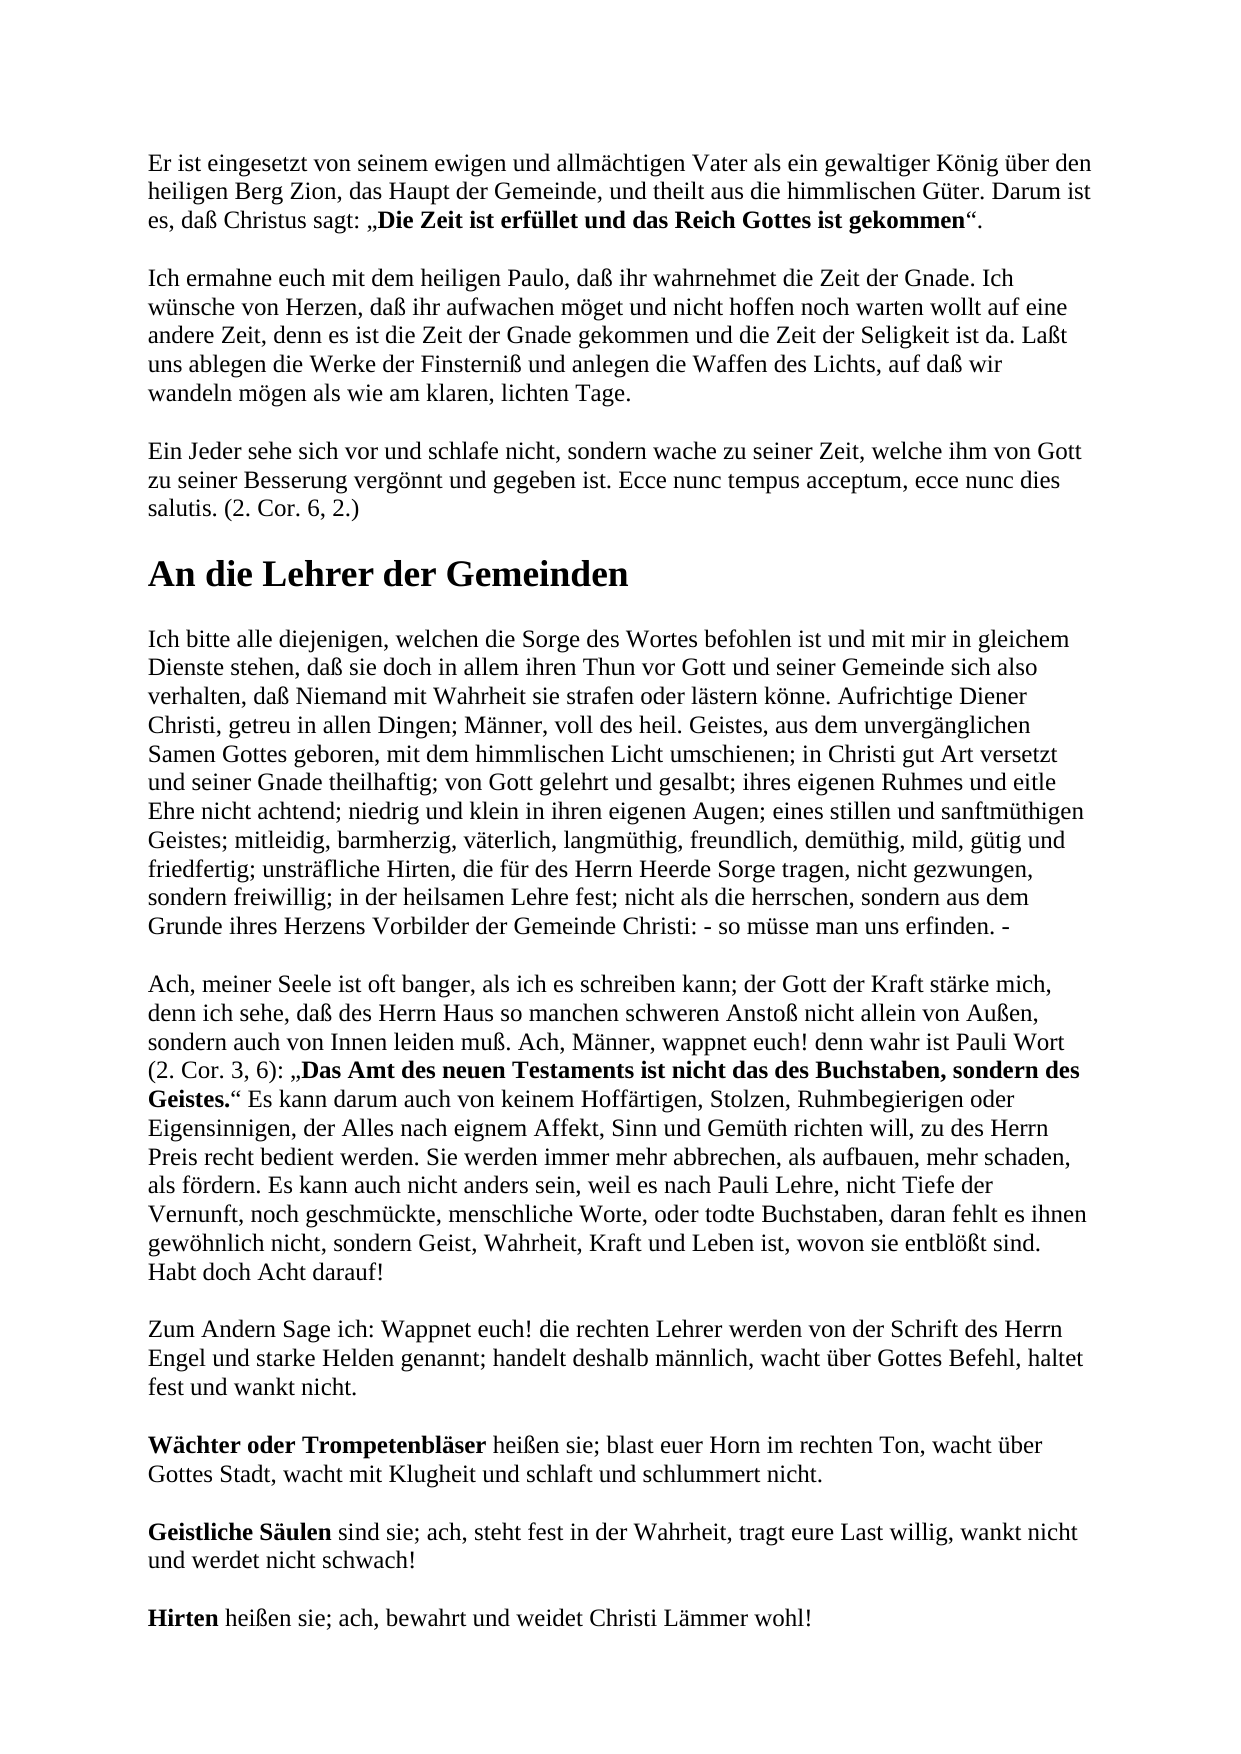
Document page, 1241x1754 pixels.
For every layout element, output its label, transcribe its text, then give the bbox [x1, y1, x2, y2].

text Ach, meiner Seele ist oft banger, als ich es schreiben kann; der Gott der Kraft stärke mich, denn ich sehe, daß des Herrn Haus so manchen schweren Anstoß nicht allein von Außen, sondern auch von Innen leiden muß. Ach, Männer, wappnet euch! denn wahr ist Pauli Wort (2. Cor. 3, 6): „Das Amt des neuen Testaments ist nicht das des Buchstaben, sondern des Geistes.“ Es kann darum auch von keinem Hoffärtigen, Stolzen, Ruhmbegierigen oder Eigensinnigen, der Alles nach eignem Affekt, Sinn und Gemüth richten will, zu des Herrn Preis recht bedient werden. Sie werden immer mehr abbrechen, als aufbauen, mehr schaden, als fördern. Es kann auch nicht anders sein, weil es nach Pauli Lehre, nicht Tiefe der Vernunft, noch geschmückte, menschliche Worte, oder todte Buchstaben, daran fehlt es ihnen gewöhnlich nicht, sondern Geist, Wahrheit, Kraft und Leben ist, wovon sie entblößt sind. Habt doch Acht darauf! [148, 969, 1093, 1285]
text Hirten heißen sie; ach, bewahrt und weidet Christi Lämmer wohl! [148, 1603, 1093, 1632]
subtitle An die Lehrer der Gemeinden [148, 551, 1093, 594]
text Er ist eingesetzt von seinem ewigen und allmächtigen Vater als ein gewaltiger König über den heiligen Berg Zion, das Haupt der Gemeinde, und theilt aus die himmlischen Güter. Darum ist es, daß Christus sagt: „Die Zeit ist erfüllet und das Reich Gottes ist gekommen“. [148, 148, 1093, 234]
text Ich bitte alle diejenigen, welchen die Sorge des Wortes befohlen ist und mit mir in gleichem Dienste stehen, daß sie doch in allem ihren Thun vor Gott und seiner Gemeinde sich also verhalten, daß Niemand mit Wahrheit sie strafen oder lästern könne. Aufrichtige Diener Christi, getreu in allen Dingen; Männer, voll des heil. Geistes, aus dem unvergänglichen Samen Gottes geboren, mit dem himmlischen Licht umschienen; in Christi gut Art versetzt und seiner Gnade theilhaftig; von Gott gelehrt und gesalbt; ihres eigenen Ruhmes und eitle Ehre nicht achtend; niedrig und klein in ihren eigenen Augen; eines stillen und sanftmüthigen Geistes; mitleidig, barmherzig, väterlich, langmüthig, freundlich, demüthig, mild, gütig und friedfertig; unsträfliche Hirten, die für des Herrn Heerde Sorge tragen, nicht gezwungen, sondern freiwillig; in der heilsamen Lehre fest; nicht als die herrschen, sondern aus dem Grunde ihres Herzens Vorbilder der Gemeinde Christi: - so müsse man uns erfinden. - [148, 624, 1093, 940]
text Zum Andern Sage ich: Wappnet euch! die rechten Lehrer werden von der Schrift des Herrn Engel und starke Helden genannt; handelt deshalb männlich, wacht über Gottes Befehl, haltet fest und wankt nicht. [148, 1314, 1093, 1401]
text Ein Jeder sehe sich vor und schlafe nicht, sondern wache zu seiner Zeit, welche ihm von Gott zu seiner Besserung vergönnt und gegeben ist. Ecce nunc tempus acceptum, ecce nunc dies salutis. (2. Cor. 6, 2.) [148, 436, 1093, 522]
text Geistliche Säulen sind sie; ach, steht fest in der Wahrheit, tragt eure Last willig, wankt nicht und werdet nicht schwach! [148, 1517, 1093, 1574]
text Ich ermahne euch mit dem heiligen Paulo, daß ihr wahrnehmet die Zeit der Gnade. Ich wünsche von Herzen, daß ihr aufwachen möget und nicht hoffen noch warten wollt auf eine andere Zeit, denn es ist die Zeit der Gnade gekommen und die Zeit der Seligkeit ist da. Laßt uns ablegen die Werke der Finsterniß und anlegen die Waffen des Lichts, auf daß wir wandeln mögen als wie am klaren, lichten Tage. [148, 263, 1093, 407]
text Wächter oder Trompetenbläser heißen sie; blast euer Horn im rechten Ton, wacht über Gottes Stadt, wacht mit Klugheit und schlaft und schlummert nicht. [148, 1430, 1093, 1487]
